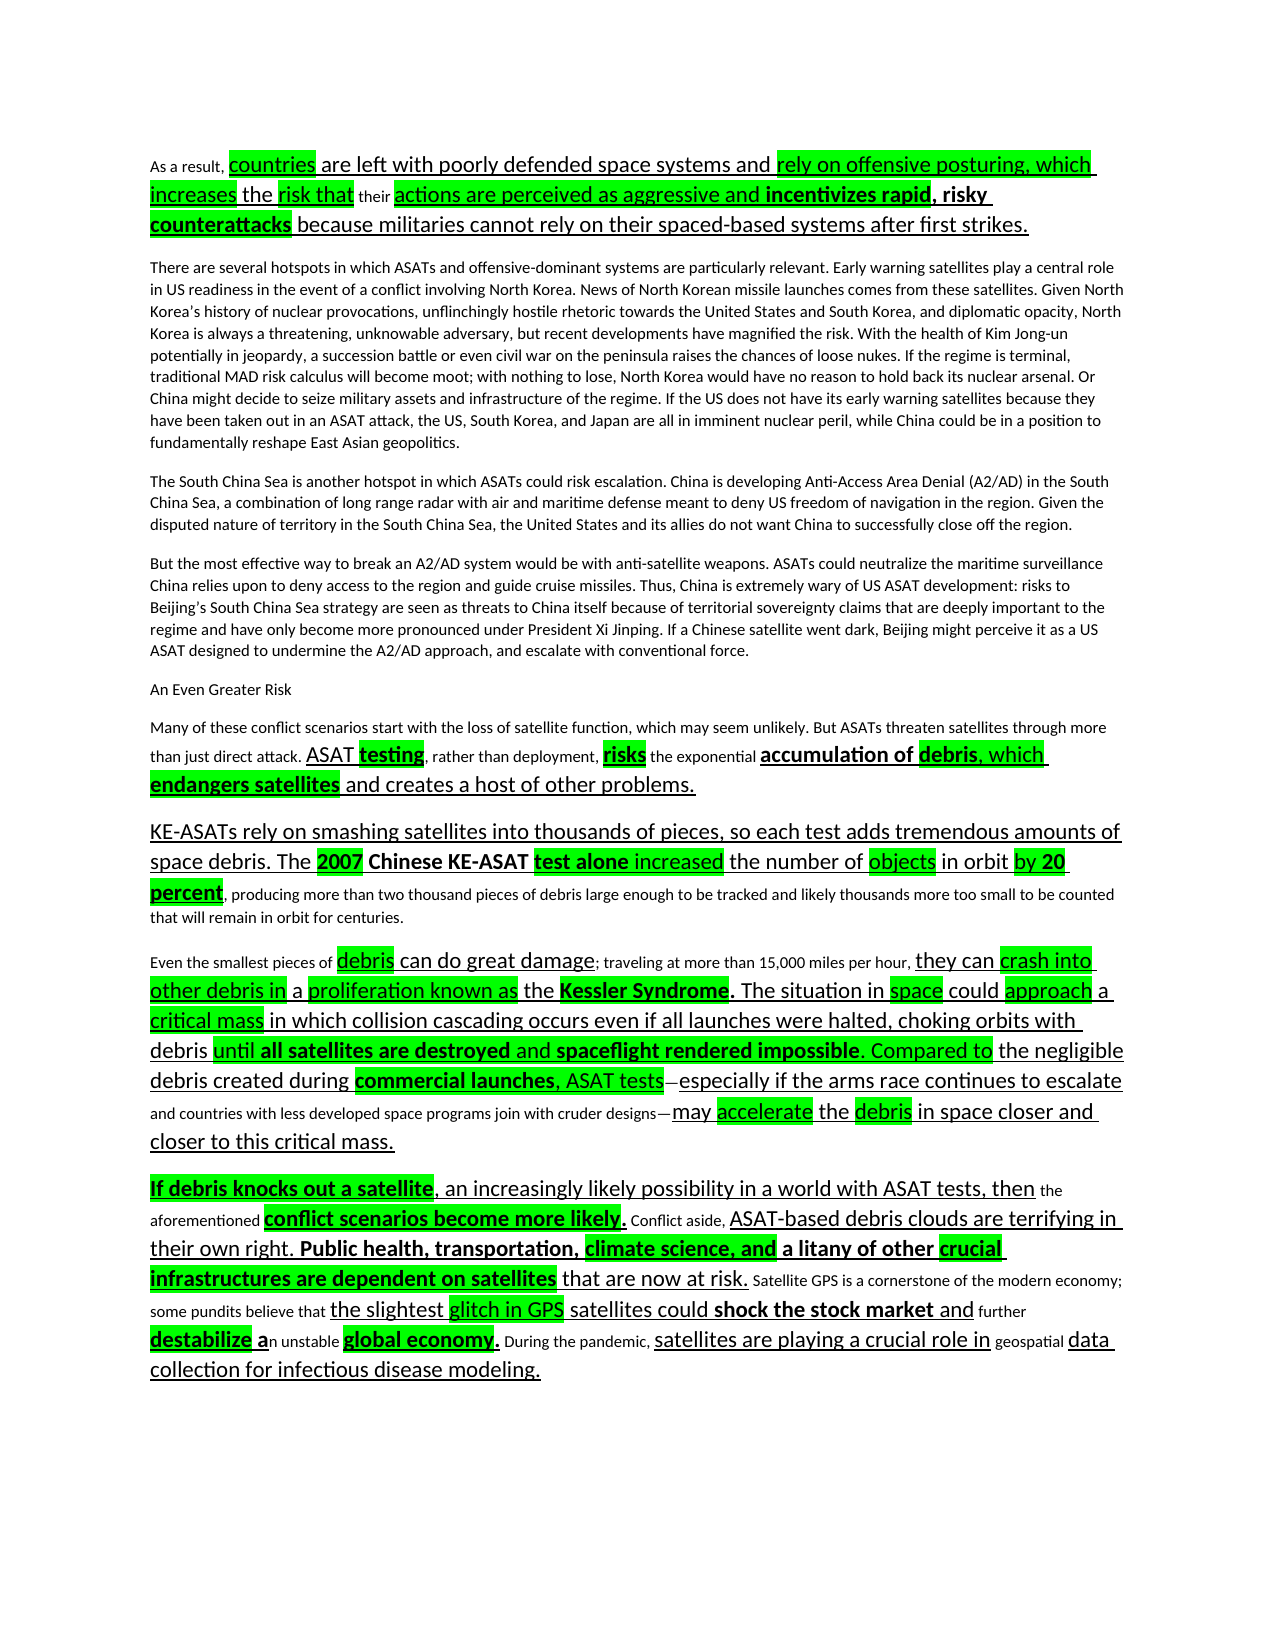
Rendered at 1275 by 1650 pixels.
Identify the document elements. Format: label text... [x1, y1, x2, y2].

text The South China Sea is another hotspot in which ASATs could risk escalation. China is developing Anti-Access Area Denial (A2/AD) in the South China Sea, a combination of long range radar with air and maritime defense meant to deny US freedom of navigation in the region. Given the disputed nature of territory in the South China Sea, the United States and its allies do not want China to successfully close off the region. [150, 471, 1125, 535]
text Even the smallest pieces of debris can do great damage; traveling at more than 15,000 miles per hour, they can crash into other debris in a proliferation known as the Kessler Syndrome. The situation in space could approach a critical mass in which collision cascading occurs even if all launches were halted, choking orbits with debris until all satellites are destroyed and spaceflight rendered impossible. Compared to the negligible debris created during commercial launches, ASAT tests—especially if the arms race continues to escalate and countries with less developed space programs join with cruder designs—may accelerate the debris in space closer and closer to this critical mass. [150, 946, 1125, 1155]
text Many of these conflict scenarios start with the loss of satellite function, which may seem unlikely. But ASATs threaten satellites through more than just direct attack. ASAT testing, rather than deployment, risks the exponential accumulation of debris, which endangers satellites and creates a host of other problems. [150, 718, 1125, 798]
text There are several hotspots in which ASATs and offensive-dominant systems are particularly relevant. Early warning satellites play a central role in US readiness in the event of a conflict involving North Korea. News of North Korean missile launches comes from these satellites. Given North Korea’s history of nuclear provocations, unflinchingly hostile rhetoric towards the United States and South Korea, and diplomatic opacity, North Korea is always a threatening, unknowable adversary, but recent developments have magnified the risk. With the health of Kim Jong-un potentially in jeopardy, a succession battle or even civil war on the peninsula raises the chances of loose nukes. If the regime is terminal, traditional MAD risk calculus will become moot; with nothing to lose, North Korea would have no reason to hold back its nuclear arsenal. Or China might decide to seize military assets and infrastructure of the regime. If the US does not have its early warning satellites because they have been taken out in an ASAT attack, the US, South Korea, and Japan are all in imminent nuclear peril, while China could be in a position to fundamentally reshape East Asian geopolitics. [150, 257, 1125, 453]
text An Even Greater Risk [150, 679, 1125, 699]
text But the most effective way to break an A2/AD system would be with anti-satellite weapons. ASATs could neutralize the maritime surveillance China relies upon to deny access to the region and guide cruise missiles. Thus, China is extremely wary of US ASAT development: risks to Beijing’s South China Sea strategy are seen as threats to China itself because of territorial sovereignty claims that are deeply important to the regime and have only become more pronounced under President Xi Jinping. If a Chinese satellite went dark, Beijing might perceive it as a US ASAT designed to undermine the A2/AD approach, and escalate with conventional force. [150, 553, 1125, 661]
text As a result, countries are left with poorly defended space systems and rely on offensive posturing, which increases the risk that their actions are perceived as aggressive and incentivizes rapid, risky counterattacks because militaries cannot rely on their spaced-based systems after first strikes. [150, 150, 1125, 238]
text KE-ASATs rely on smashing satellites into thousands of pieces, so each test adds tremendous amounts of space debris. The 2007 Chinese KE-ASAT test alone increased the number of objects in orbit by 20 percent, producing more than two thousand pieces of debris large enough to be tracked and likely thousands more too small to be counted that will remain in orbit for centuries. [150, 817, 1125, 928]
text If debris knocks out a satellite, an increasingly likely possibility in a world with ASAT tests, then the aforementioned conflict scenarios become more likely. Conflict aside, ASAT-based debris clouds are terrifying in their own right. Public health, transportation, climate science, and a litany of other crucial infrastructures are dependent on satellites that are now at risk. Satellite GPS is a cornerstone of the modern economy; some pundits believe that the slightest glitch in GPS satellites could shock the stock market and further destabilize an unstable global economy. During the pandemic, satellites are playing a crucial role in geospatial data collection for infectious disease modeling. [150, 1174, 1125, 1383]
